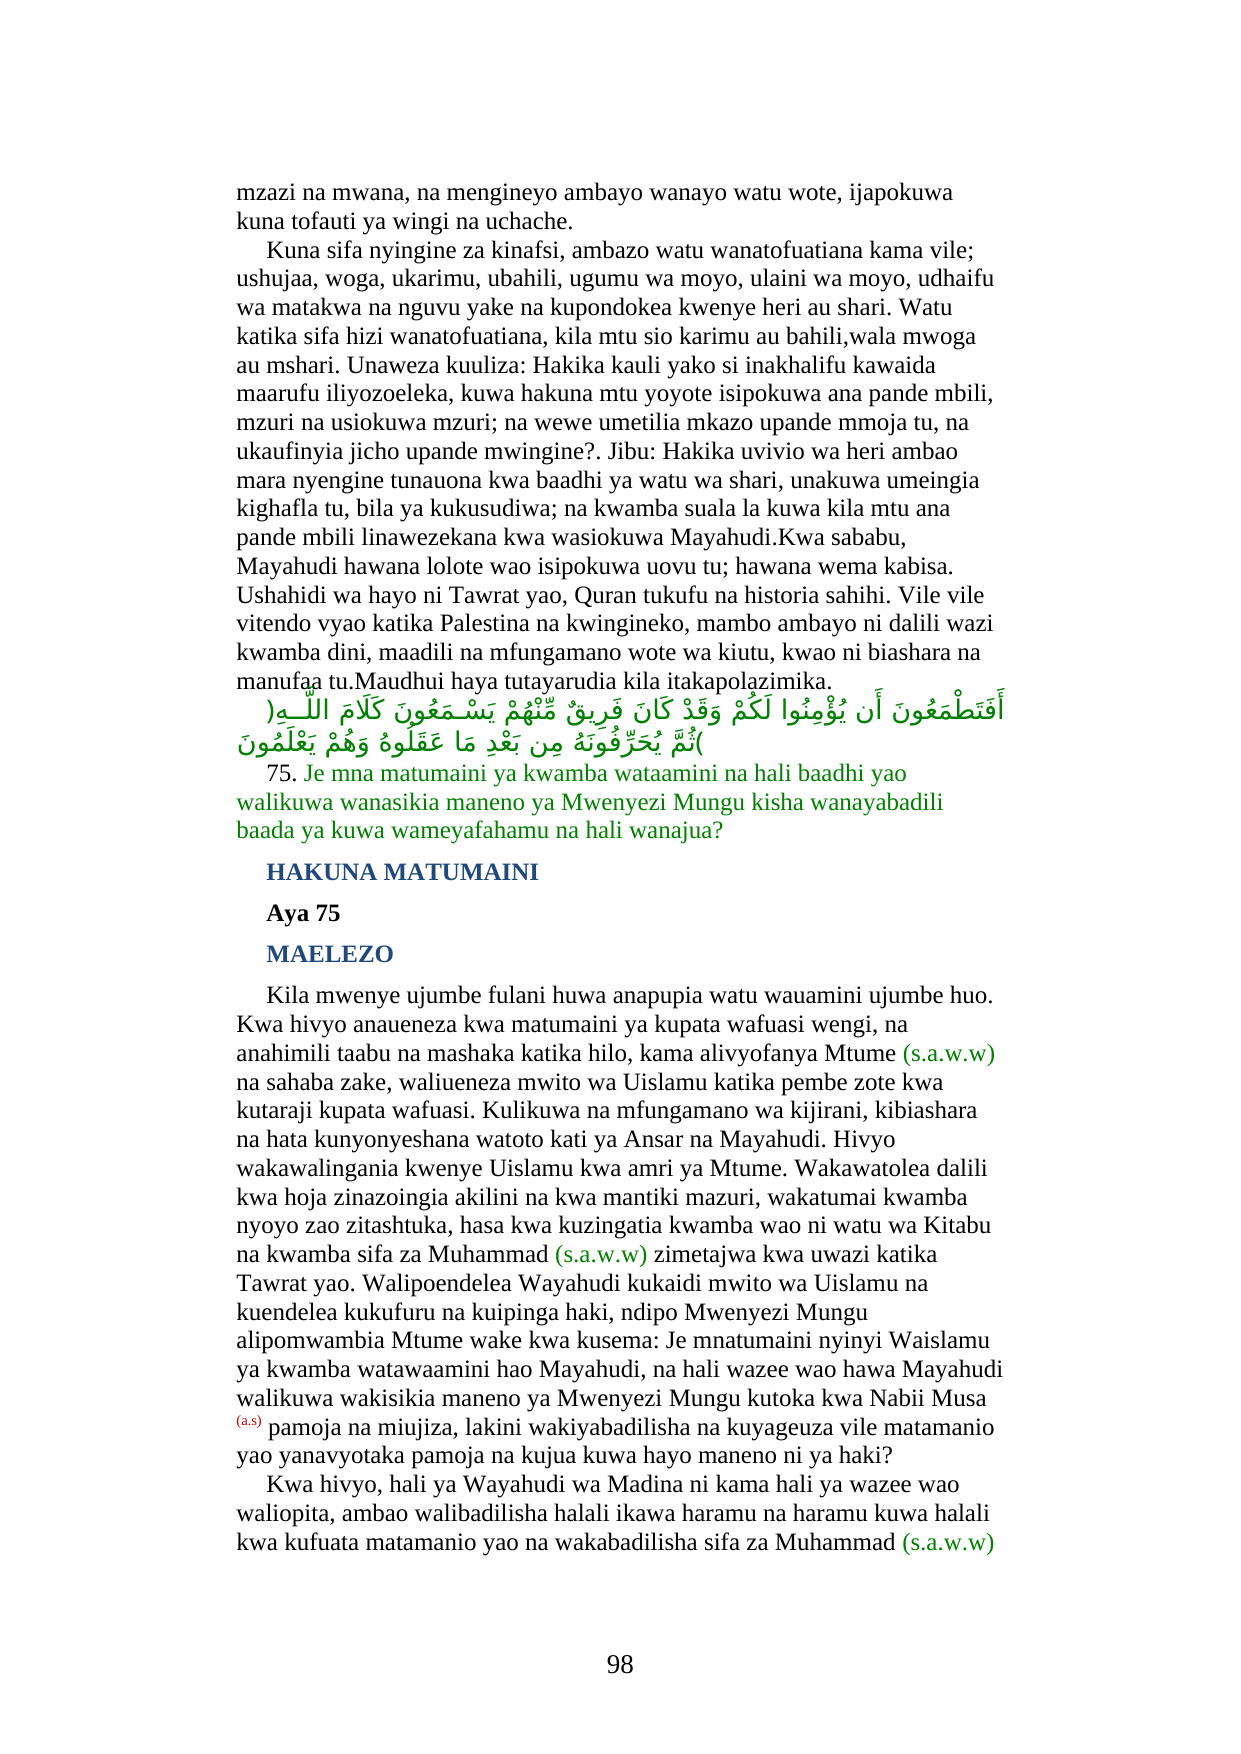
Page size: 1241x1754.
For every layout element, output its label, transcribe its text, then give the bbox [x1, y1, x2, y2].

subtitle HAKUNA MATUMAINI [236, 857, 1004, 885]
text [236, 177, 1004, 235]
text 75. Je mna matumaini ya kwamba wataamini na hali baadhi yao walikuwa wanasikia maneno ya Mwenyezi Mungu kisha wanayabadili baada ya kuwa wameyafahamu na hali wanajua? [236, 758, 1004, 844]
text ﴿أَفَتَطْمَعُونَ أَن يُؤْمِنُوا لَكُمْ وَقَدْ كَانَ فَرِيقٌ مِّنْهُمْ يَسْمَعُونَ كَلَامَ اللَّـهِ ثُمَّ يُحَرِّفُونَهُ مِن بَعْدِ مَا عَقَلُوهُ وَهُمْ يَعْلَمُونَ﴾ [236, 695, 1004, 758]
text Aya 75 [236, 898, 1004, 927]
text Kila mwenye ujumbe fulani huwa anapupia watu wauamini ujumbe huo. Kwa hivyo anaueneza kwa matumaini ya kupata wafuasi wengi, na anahimili taabu na mashaka katika hilo, kama alivyofanya Mtume (s.a.w.w) na sahaba zake, waliueneza mwito wa Uislamu katika pembe zote kwa kutaraji kupata wafuasi. Kulikuwa na mfungamano wa kijirani, kibiashara na hata kunyonyeshana watoto kati ya Ansar na Mayahudi. Hivyo wakawalingania kwenye Uislamu kwa amri ya Mtume. Wakawatolea dalili kwa hoja zinazoingia akilini na kwa mantiki mazuri, wakatumai kwamba nyoyo zao zitashtuka, hasa kwa kuzingatia kwamba wao ni watu wa Kitabu na kwamba sifa za Muhammad (s.a.w.w) zimetajwa kwa uwazi katika Tawrat yao. Walipoendelea Wayahudi kukaidi mwito wa Uislamu na kuendelea kukufuru na kuipinga haki, ndipo Mwenyezi Mungu alipomwambia Mtume wake kwa kusema: Je mnatumaini nyinyi Waislamu ya kwamba watawaamini hao Mayahudi, na hali wazee wao hawa Mayahudi walikuwa wakisikia maneno ya Mwenyezi Mungu kutoka kwa Nabii Musa (a.s) pamoja na miujiza, lakini wakiyabadilisha na kuyageuza vile matamanio yao yanavyotaka pamoja na kujua kuwa hayo maneno ni ya haki? [236, 980, 1004, 1469]
subtitle MAELEZO [236, 939, 1004, 968]
text Kuna sifa nyingine za kinafsi, ambazo watu wanatofuatiana kama vile; ushujaa, woga, ukarimu, ubahili, ugumu wa moyo, ulaini wa moyo, udhaifu wa matakwa na nguvu yake na kupondokea kwenye heri au shari. Watu katika sifa hizi wanatofuatiana, kila mtu sio karimu au bahili,wala mwoga au mshari. Unaweza kuuliza: Hakika kauli yako si inakhalifu kawaida maarufu iliyozoeleka, kuwa hakuna mtu yoyote isipokuwa ana pande mbili, mzuri na usiokuwa mzuri; na wewe umetilia mkazo upande mmoja tu, na ukaufinyia jicho upande mwingine?. Jibu: Hakika uvivio wa heri ambao mara nyengine tunauona kwa baadhi ya watu wa shari, unakuwa umeingia kighafla tu, bila ya kukusudiwa; na kwamba suala la kuwa kila mtu ana pande mbili linawezekana kwa wasiokuwa Mayahudi.Kwa sababu, Mayahudi hawana lolote wao isipokuwa uovu tu; hawana wema kabisa. Ushahidi wa hayo ni Tawrat yao, Quran tukufu na historia sahihi. Vile vile vitendo vyao katika Palestina na kwingineko, mambo ambayo ni dalili wazi kwamba dini, maadili na mfungamano wote wa kiutu, kwao ni biashara na manufaa tu.Maudhui haya tutayarudia kila itakapolazimika. [236, 235, 1004, 695]
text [236, 1469, 1004, 1555]
